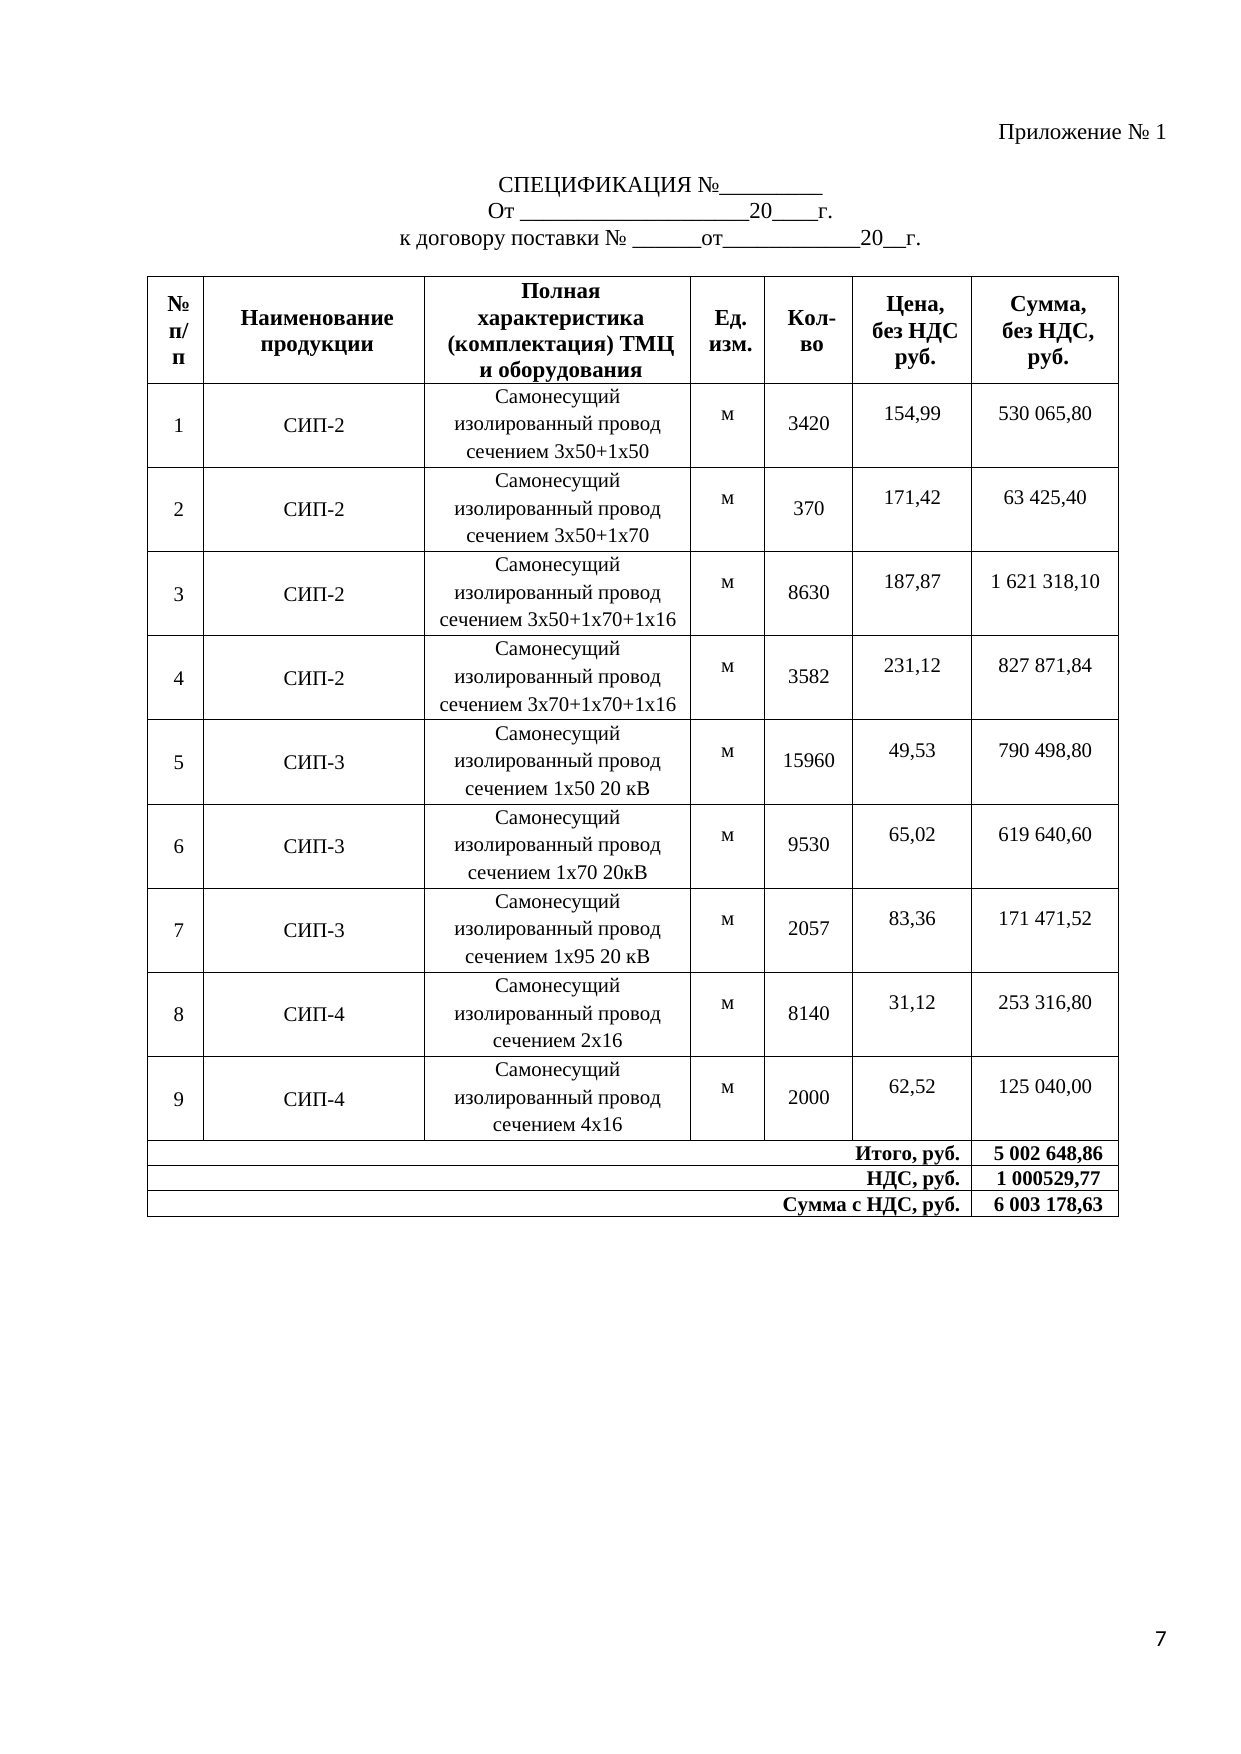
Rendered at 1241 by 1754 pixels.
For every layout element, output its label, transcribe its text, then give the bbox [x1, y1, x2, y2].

table_cell 8630 [765, 552, 852, 635]
table_cell 125 040,00 [972, 1057, 1118, 1140]
table_cell 8140 [765, 973, 852, 1056]
table_header Сумма, без НДС, руб. [972, 277, 1118, 383]
table_cell 370 [765, 468, 852, 551]
table_cell 2000 [765, 1057, 852, 1140]
table_header Ед. изм. [691, 277, 764, 383]
table_cell 7 [148, 889, 203, 972]
text От ____________________20____г. [154, 197, 1167, 223]
table_cell Самонесущий изолированный провод сечением 1х50 20 кВ [425, 720, 690, 803]
list Приложение № 1 [154, 118, 1167, 144]
table_cell 231,12 [853, 636, 971, 719]
table_cell СИП-2 [204, 384, 424, 467]
table_cell 62,52 [853, 1057, 971, 1140]
table_cell м [691, 468, 764, 551]
table_cell м [691, 805, 764, 888]
table_cell Самонесущий изолированный провод сечением 3х50+1х70 [425, 468, 690, 551]
table_cell 827 871,84 [972, 636, 1118, 719]
table_cell 790 498,80 [972, 720, 1118, 803]
table_cell 619 640,60 [972, 805, 1118, 888]
table_cell Сумма с НДС, руб. [148, 1191, 971, 1216]
table_cell СИП-3 [204, 805, 424, 888]
table_cell СИП-4 [204, 973, 424, 1056]
table_cell СИП-3 [204, 720, 424, 803]
table_cell СИП-2 [204, 552, 424, 635]
table_cell 15960 [765, 720, 852, 803]
table_cell м [691, 552, 764, 635]
table_cell 154,99 [853, 384, 971, 467]
table_cell 6 003 178,63 [972, 1191, 1118, 1216]
table_cell 83,36 [853, 889, 971, 972]
table_cell Самонесущий изолированный провод сечением 1х70 20кВ [425, 805, 690, 888]
table_cell 3420 [765, 384, 852, 467]
table_cell Самонесущий изолированный провод сечением 3х50+1х50 [425, 384, 690, 467]
table_cell м [691, 889, 764, 972]
table_cell 4 [148, 636, 203, 719]
table_header № п/п [148, 277, 203, 383]
table_cell СИП-4 [204, 1057, 424, 1140]
table_cell 63 425,40 [972, 468, 1118, 551]
table_cell 9 [148, 1057, 203, 1140]
table_cell 187,87 [853, 552, 971, 635]
table_cell 1 621 318,10 [972, 552, 1118, 635]
table_cell 3 [148, 552, 203, 635]
table_cell 31,12 [853, 973, 971, 1056]
table_cell 171 471,52 [972, 889, 1118, 972]
table_cell Самонесущий изолированный провод сечением 4х16 [425, 1057, 690, 1140]
table_cell 253 316,80 [972, 973, 1118, 1056]
text к договору поставки № ______от____________20__г. [154, 223, 1167, 250]
table_cell 1 000529,77 [972, 1166, 1118, 1190]
table_cell СИП-3 [204, 889, 424, 972]
table_cell Самонесущий изолированный провод сечением 1х95 20 кВ [425, 889, 690, 972]
table_cell Итого, руб. [148, 1141, 971, 1165]
table_cell 65,02 [853, 805, 971, 888]
table_cell м [691, 1057, 764, 1140]
table_cell 6 [148, 805, 203, 888]
table_cell Самонесущий изолированный провод сечением 3х70+1х70+1х16 [425, 636, 690, 719]
table_cell Самонесущий изолированный провод сечением 2х16 [425, 973, 690, 1056]
text СПЕЦИФИКАЦИЯ №_________ [154, 171, 1167, 197]
table_cell НДС, руб. [148, 1166, 971, 1190]
table_cell м [691, 973, 764, 1056]
table_cell 3582 [765, 636, 852, 719]
table_cell 1 [148, 384, 203, 467]
table_header Наименование продукции [204, 277, 424, 383]
table_header Кол-во [765, 277, 852, 383]
table_cell 5 002 648,86 [972, 1141, 1118, 1165]
table_cell 49,53 [853, 720, 971, 803]
table_cell 8 [148, 973, 203, 1056]
table_header Полная характеристика (комплектация) ТМЦ и оборудования [425, 277, 690, 383]
table_cell м [691, 636, 764, 719]
table_cell Самонесущий изолированный провод сечением 3х50+1х70+1х16 [425, 552, 690, 635]
table_cell 530 065,80 [972, 384, 1118, 467]
table_cell м [691, 384, 764, 467]
table_cell 171,42 [853, 468, 971, 551]
table_cell 2 [148, 468, 203, 551]
table_cell м [691, 720, 764, 803]
table_cell 9530 [765, 805, 852, 888]
table_cell 2057 [765, 889, 852, 972]
table_cell СИП-2 [204, 636, 424, 719]
table_cell 5 [148, 720, 203, 803]
table_cell СИП-2 [204, 468, 424, 551]
table_header Цена, без НДС руб. [853, 277, 971, 383]
